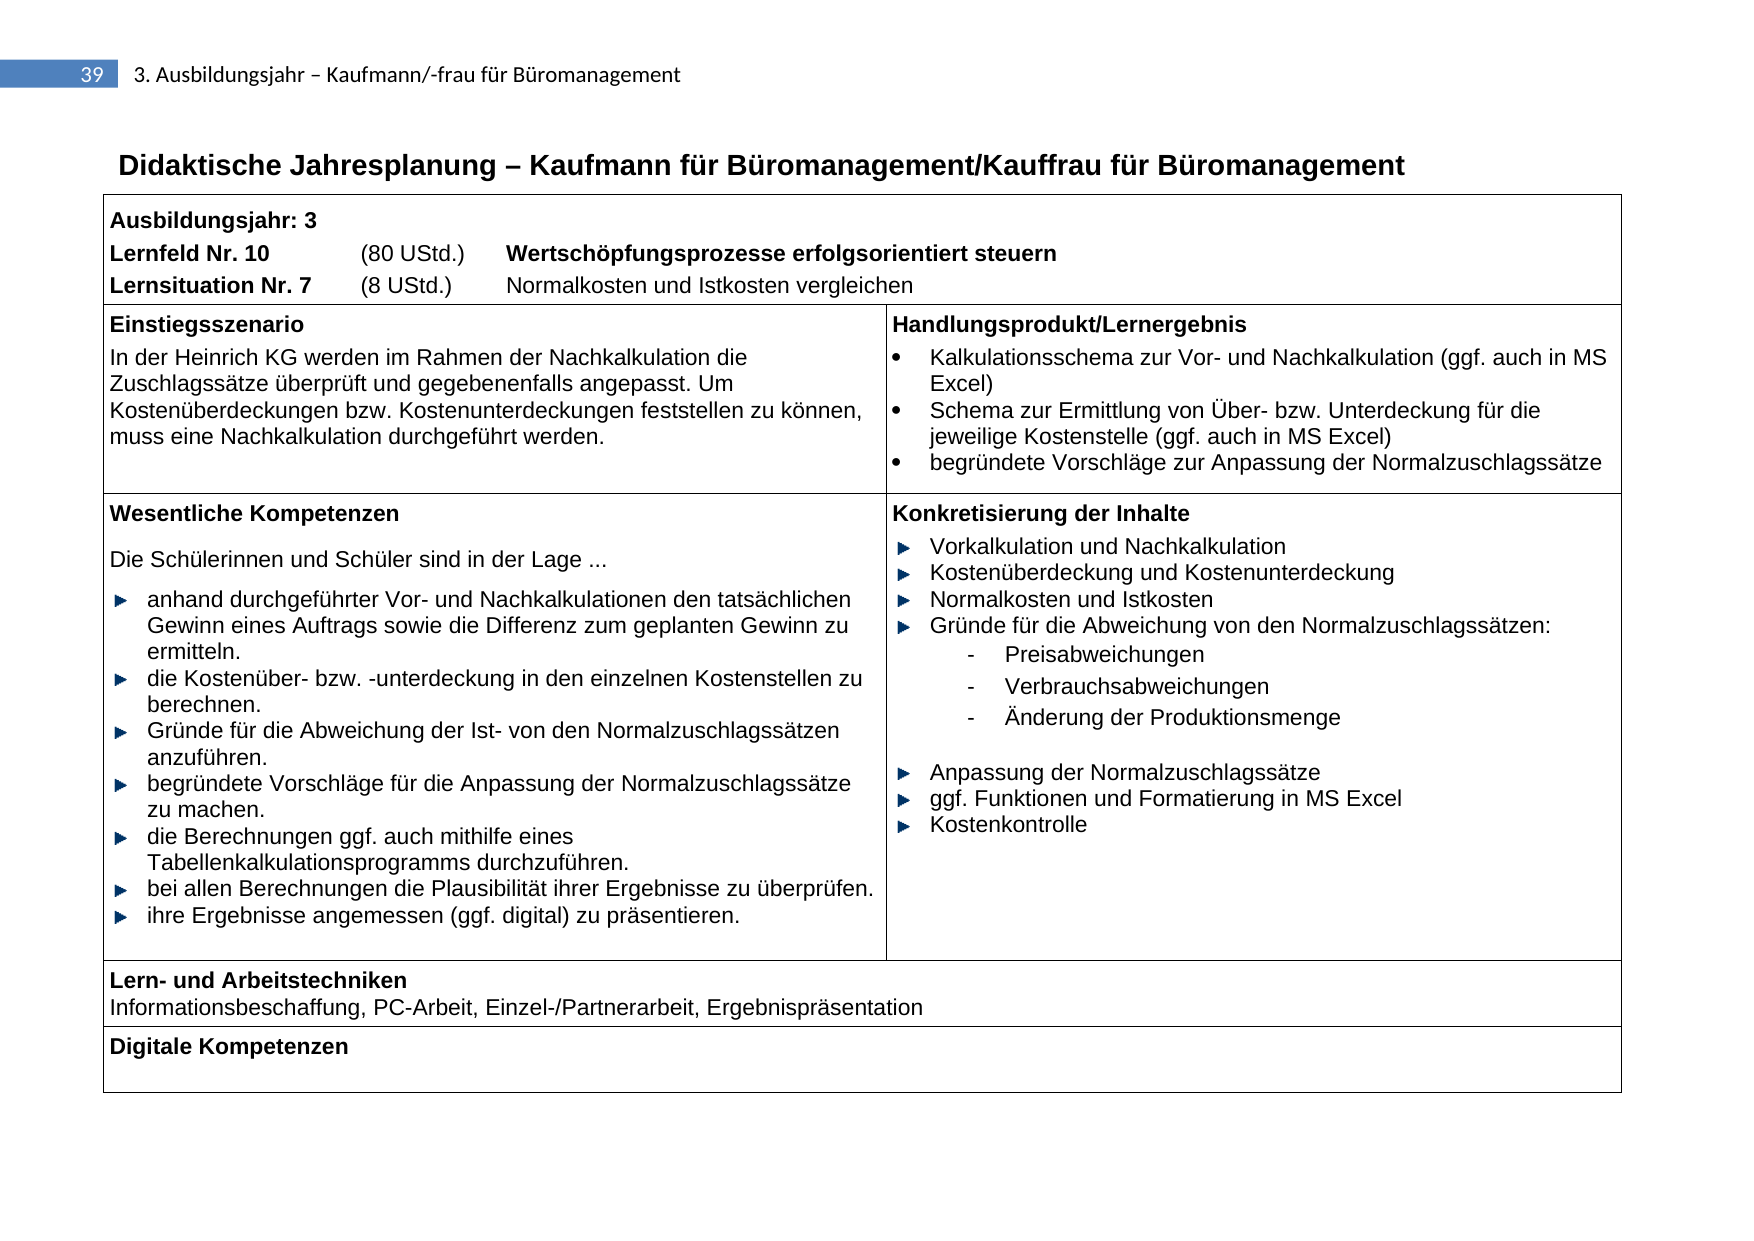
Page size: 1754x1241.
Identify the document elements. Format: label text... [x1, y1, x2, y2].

table_cell Handlungsprodukt/Lernergebnis Kalkulationsschema zur Vor- und Nachkalkulation (ggf. auch in MS Excel) Schema zur Ermittlung von Über- bzw. Unterdeckung für die jeweilige Kostenstelle (ggf. auch in MS Excel) begründete Vorschläge zur Anpassung der Normalzuschlagssätze [887, 305, 1621, 493]
table_cell Konkretisierung der Inhalte Vorkalkulation und Nachkalkulation Kostenüberdeckung und Kostenunterdeckung Normalkosten und Istkosten Gründe für die Abweichung von den Normalzuschlagssätzen: Preisabweichungen Verbrauchsabweichungen Änderung der Produktionsmenge Anpassung der Normalzuschlagssätze ggf. Funktionen und Formatierung in MS Excel Kostenkontrolle [887, 494, 1621, 960]
text Didaktische Jahresplanung – Kaufmann für Büromanagement/Kauffrau für Büromanagement [118, 148, 1606, 181]
table_cell Wesentliche Kompetenzen Die Schülerinnen und Schüler sind in der Lage ... anhand durchgeführter Vor- und Nachkalkulationen den tatsächlichen Gewinn eines Auftrags sowie die Differenz zum geplanten Gewinn zu ermitteln. die Kostenüber- bzw. -unterdeckung in den einzelnen Kostenstellen zu berechnen. Gründe für die Abweichung der Ist- von den Normalzuschlagssätzen anzuführen. begründete Vorschläge für die Anpassung der Normalzuschlagssätze zu machen. die Berechnungen ggf. auch mithilfe eines Tabellenkalkulationsprogramms durchzuführen. bei allen Berechnungen die Plausibilität ihrer Ergebnisse zu überprüfen. ihre Ergebnisse angemessen (ggf. digital) zu präsentieren. [104, 494, 886, 960]
picture [110, 827, 127, 845]
picture [110, 774, 127, 792]
table_cell Lern- und Arbeitstechniken Informationsbeschaffung, PC-Arbeit, Einzel-/Partnerarbeit, Ergebnispräsentation [104, 961, 1621, 1026]
picture [893, 763, 910, 780]
picture [110, 722, 127, 739]
picture [893, 616, 910, 634]
table_header Ausbildungsjahr: 3 Lernfeld Nr. 10 (80 UStd.) Wertschöpfungsprozesse erfolgsorientiert steuern Lernsituation Nr. 7 (8 UStd.) Normalkosten und Istkosten vergleichen [104, 195, 1621, 304]
picture [893, 564, 910, 581]
picture [893, 789, 910, 807]
picture [893, 816, 910, 833]
picture [893, 590, 910, 607]
picture [893, 537, 910, 555]
picture [110, 880, 127, 897]
table_cell Einstiegsszenario In der Heinrich KG werden im Rahmen der Nachkalkulation die Zuschlagssätze überprüft und gegebenenfalls angepasst. Um Kostenüberdeckungen bzw. Kostenunterdeckungen feststellen zu können, muss eine Nachkalkulation durchgeführt werden. [104, 305, 886, 493]
picture [110, 590, 127, 607]
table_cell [104, 1027, 1621, 1092]
picture [110, 669, 127, 686]
picture [110, 906, 127, 924]
